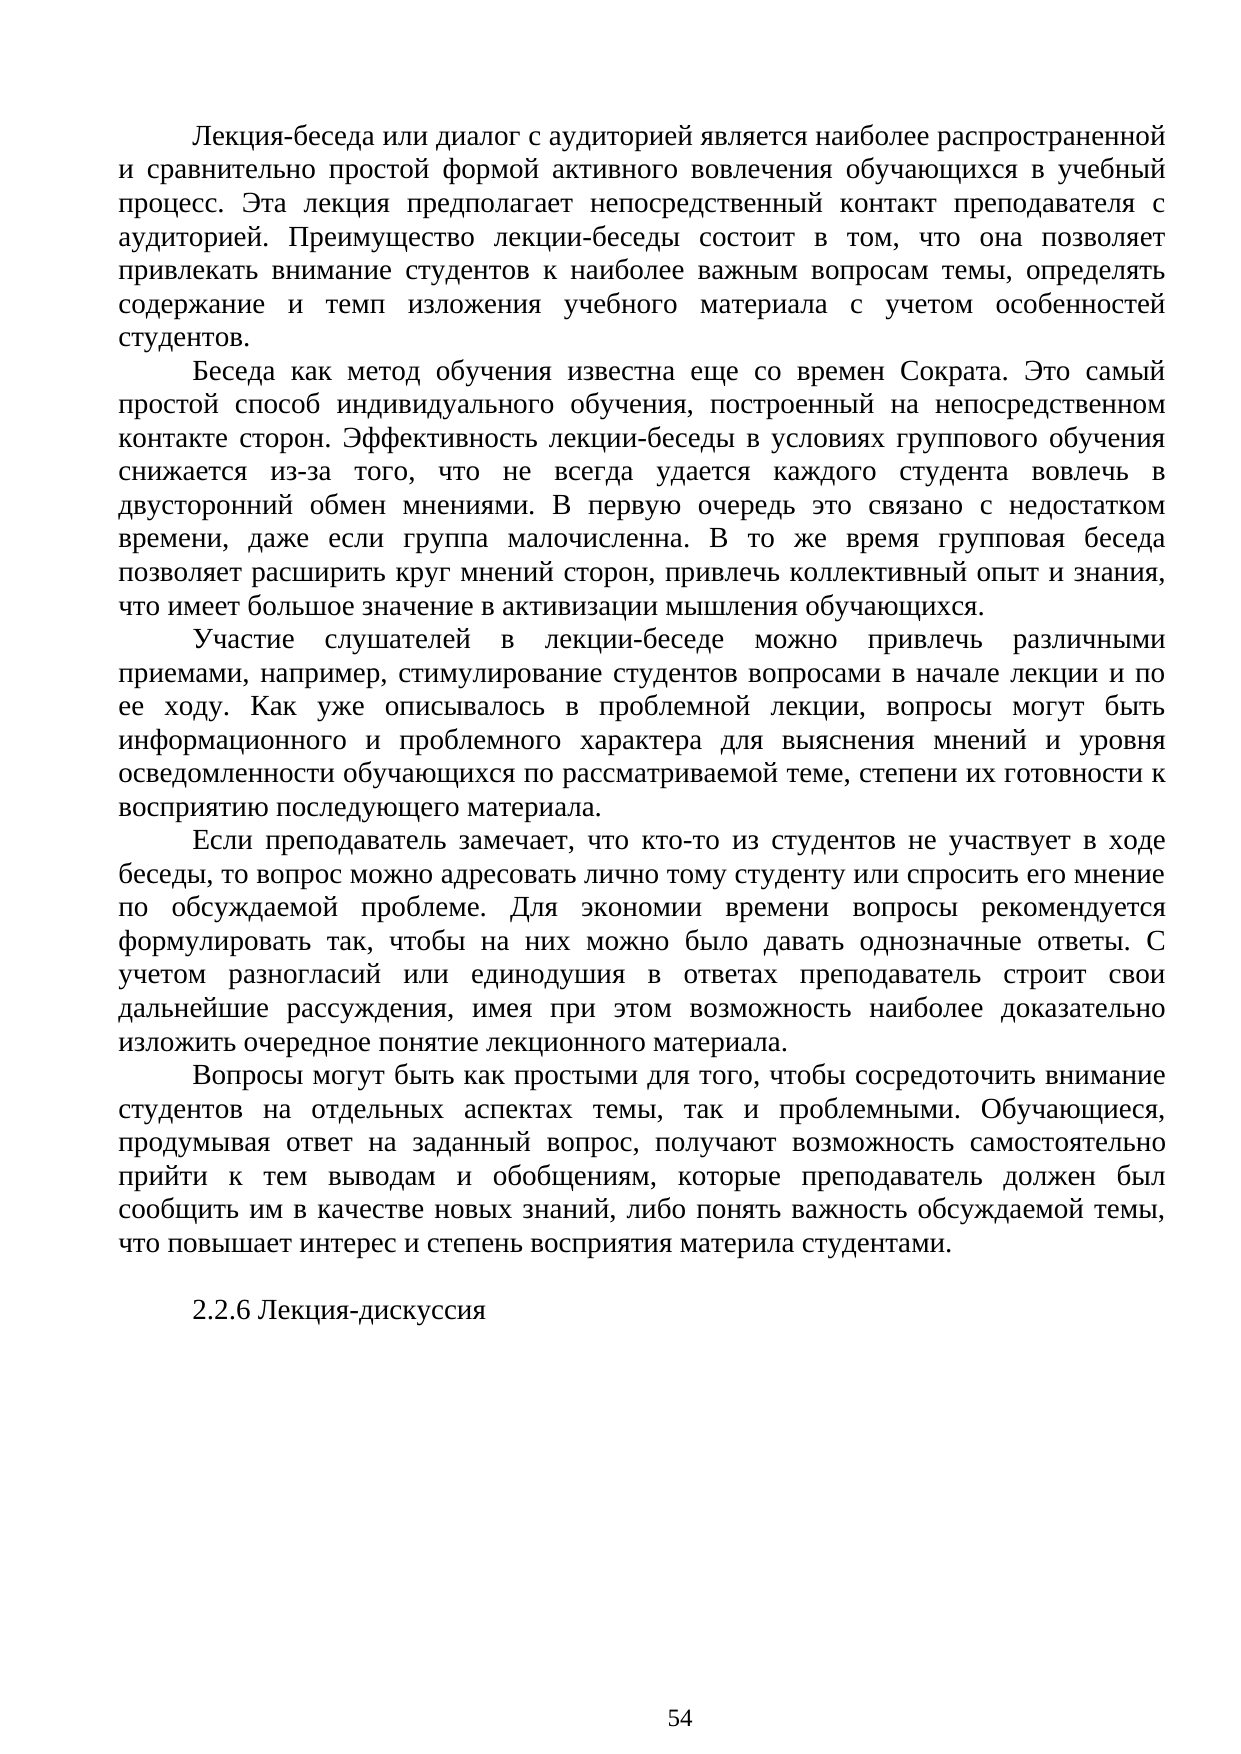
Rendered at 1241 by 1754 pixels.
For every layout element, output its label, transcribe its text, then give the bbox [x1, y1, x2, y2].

text 2.2.6 Лекция-дискуссия [118, 1292, 1167, 1326]
text Если преподаватель замечает, что кто-то из студентов не участвует в ходе беседы, то вопрос можно адресовать лично тому студенту или спросить его мнение по обсуждаемой проблеме. Для экономии времени вопросы рекомендуется формулировать так, чтобы на них можно было давать однозначные ответы. С учетом разногласий или единодушия в ответах преподаватель строит свои дальнейшие рассуждения, имея при этом возможность наиболее доказательно изложить очередное понятие лекционного материала. [118, 822, 1167, 1057]
text Лекция-беседа или диалог с аудиторией является наиболее распространенной и сравнительно простой формой активного вовлечения обучающихся в учебный процесс. Эта лекция предполагает непосредственный контакт преподавателя с аудиторией. Преимущество лекции-беседы состоит в том, что она позволяет привлекать внимание студентов к наиболее важным вопросам темы, определять содержание и темп изложения учебного материала с учетом особенностей студентов. [118, 118, 1167, 353]
text Беседа как метод обучения известна еще со времен Сократа. Это самый простой способ индивидуального обучения, построенный на непосредственном контакте сторон. Эффективность лекции-беседы в условиях группового обучения снижается из-за того, что не всегда удается каждого студента вовлечь в двусторонний обмен мнениями. В первую очередь это связано с недостатком времени, даже если группа малочисленна. В то же время групповая беседа позволяет расширить круг мнений сторон, привлечь коллективный опыт и знания, что имеет большое значение в активизации мышления обучающихся. [118, 353, 1167, 621]
text Вопросы могут быть как простыми для того, чтобы сосредоточить внимание студентов на отдельных аспектах темы, так и проблемными. Обучающиеся, продумывая ответ на заданный вопрос, получают возможность самостоятельно прийти к тем выводам и обобщениям, которые преподаватель должен был сообщить им в качестве новых знаний, либо понять важность обсуждаемой темы, что повышает интерес и степень восприятия материла студентами. [118, 1057, 1167, 1258]
text Участие слушателей в лекции-беседе можно привлечь различными приемами, например, стимулирование студентов вопросами в начале лекции и по ее ходу. Как уже описывалось в проблемной лекции, вопросы могут быть информационного и проблемного характера для выяснения мнений и уровня осведомленности обучающихся по рассматриваемой теме, степени их готовности к восприятию последующего материала. [118, 621, 1167, 822]
